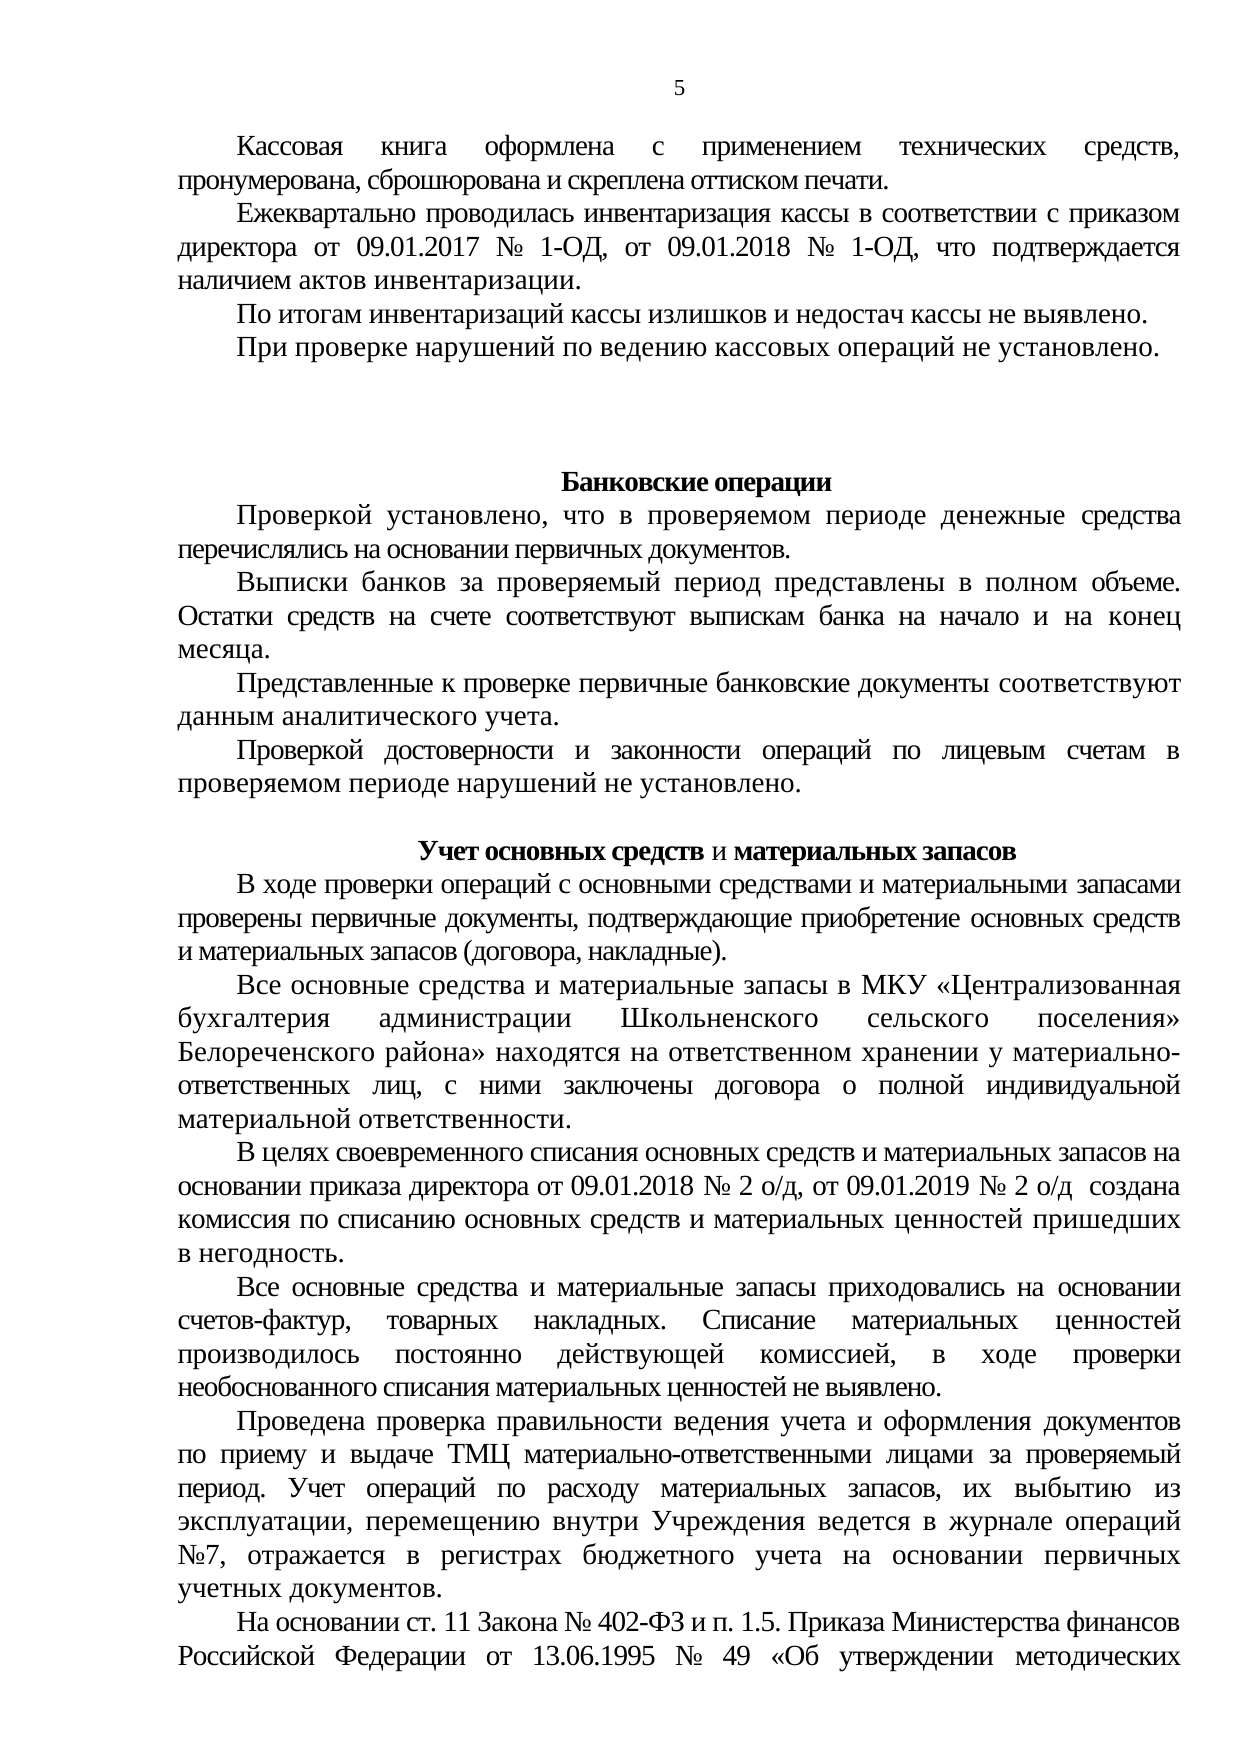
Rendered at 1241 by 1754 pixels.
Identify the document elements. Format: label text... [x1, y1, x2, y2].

text Ежеквартально проводилась инвентаризация кассы в соответствии с приказом директора от 09.01.2017 № 1-ОД, от 09.01.2018 № 1-ОД, что подтверждается наличием актов инвентаризации. [177, 195, 1181, 296]
text В ходе проверки операций с основными средствами и материальными запасами проверены первичные документы, подтверждающие приобретение основных средств и материальных запасов (договора, накладные). [177, 866, 1181, 967]
text Учет основных средств и материальных запасов [177, 833, 1181, 866]
text Все основные средства и материальные запасы в МКУ «Централизованная бухгалтерия администрации Школьненского сельского поселения» Белореченского района» находятся на ответственном хранении у материально-ответственных лиц, с ними заключены договора о полной индивидуальной материальной ответственности. [177, 967, 1181, 1134]
text Выписки банков за проверяемый период представлены в полном объеме. Остатки средств на счете соответствуют выпискам банка на начало и на конец месяца. [177, 564, 1181, 665]
text Кассовая книга оформлена с применением технических средств, пронумерована, сброшюрована и скреплена оттиском печати. [177, 128, 1181, 195]
text При проверке нарушений по ведению кассовых операций не установлено. [177, 329, 1181, 363]
text Проведена проверка правильности ведения учета и оформления документов по приему и выдаче ТМЦ материально-ответственными лицами за проверяемый период. Учет операций по расходу материальных запасов, их выбытию из эксплуатации, перемещению внутри Учреждения ведется в журнале операций №7, отражается в регистрах бюджетного учета на основании первичных учетных документов. [177, 1403, 1181, 1604]
text В целях своевременного списания основных средств и материальных запасов на основании приказа директора от 09.01.2018 № 2 о/д, от 09.01.2019 № 2 о/д создана комиссия по списанию основных средств и материальных ценностей пришедших в негодность. [177, 1134, 1181, 1269]
text По итогам инвентаризаций кассы излишков и недостач кассы не выявлено. [177, 296, 1181, 329]
text Все основные средства и материальные запасы приходовались на основании счетов-фактур, товарных накладных. Списание материальных ценностей производилось постоянно действующей комиссией, в ходе проверки необоснованного списания материальных ценностей не выявлено. [177, 1269, 1181, 1403]
text Представленные к проверке первичные банковские документы соответствуют данным аналитического учета. [177, 665, 1181, 732]
text Банковские операции [177, 464, 1181, 497]
text Проверкой достоверности и законности операций по лицевым счетам в проверяемом периоде нарушений не установлено. [177, 732, 1181, 799]
text Проверкой установлено, что в проверяемом периоде денежные средства перечислялись на основании первичных документов. [177, 497, 1181, 564]
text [177, 1604, 1181, 1671]
